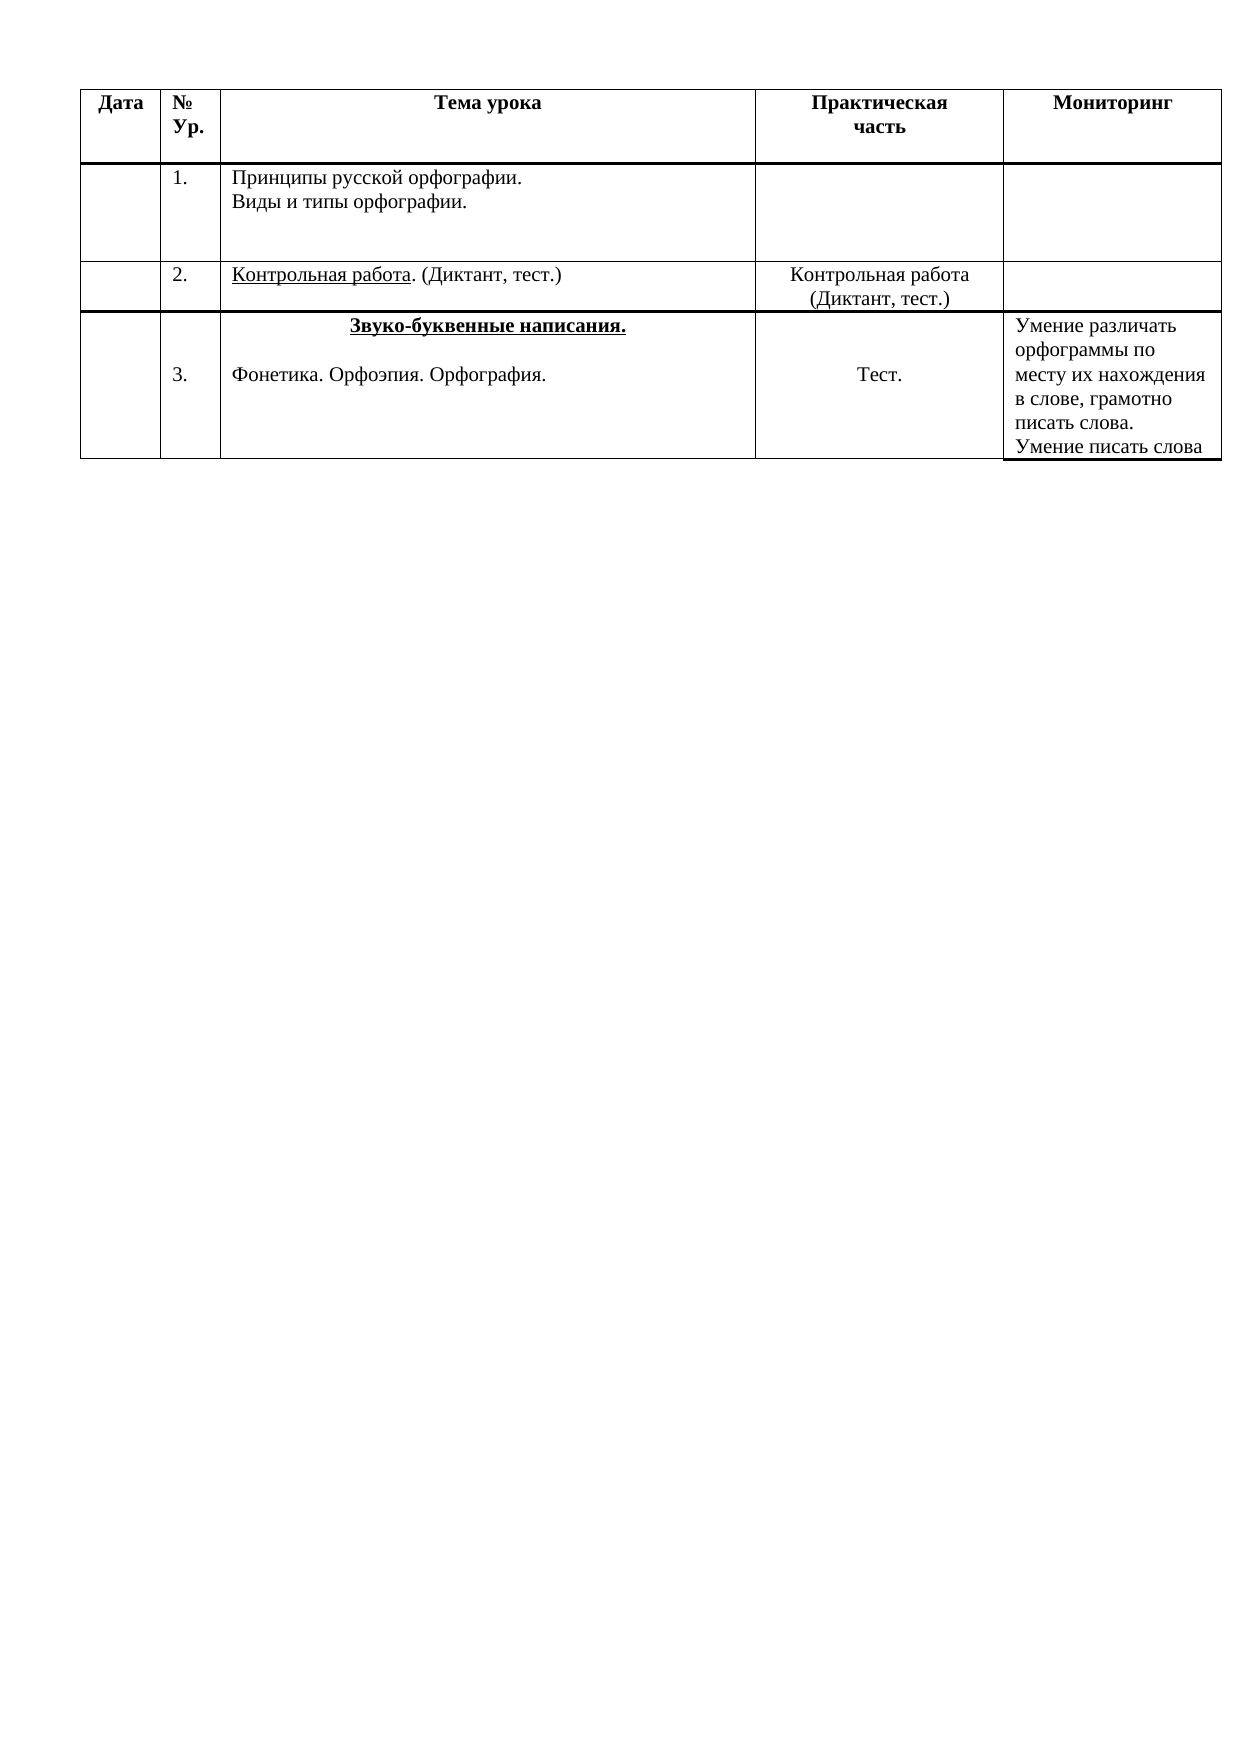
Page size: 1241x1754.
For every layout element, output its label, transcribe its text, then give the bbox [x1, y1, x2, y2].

table_cell [1004, 165, 1221, 261]
table_cell Умение различать орфограммы по месту их нахождения в слове, грамотно писать слова. Умение писать слова с данными орфограммами. Знание словарных слов и орфоэпических норм. Выбор Ь или Ъ. Умение применять правило [1004, 313, 1221, 458]
table_cell Тест. [756, 313, 1003, 458]
table_cell 3. [161, 313, 220, 458]
table_cell [1004, 262, 1221, 310]
table_header Практическая часть [756, 90, 1003, 162]
table_cell Контрольная работа (Диктант, тест.) [756, 262, 1003, 310]
table_cell [81, 313, 160, 458]
table_cell Контрольная работа. (Диктант, тест.) [221, 262, 755, 310]
table_cell [756, 165, 1003, 261]
table_cell Принципы русской орфографии. Виды и типы орфографии. [221, 165, 755, 261]
table_cell Звуко-буквенные написания. Фонетика. Орфоэпия. Орфография. [221, 313, 755, 458]
table_cell 1. [161, 165, 220, 261]
table_cell [81, 165, 160, 261]
table_cell [81, 262, 160, 310]
table_cell 2. [161, 262, 220, 310]
table_header Дата [81, 90, 160, 162]
table_header Мониторинг [1004, 90, 1221, 162]
table_header № Ур. [161, 90, 220, 162]
table_header Тема урока [221, 90, 755, 162]
